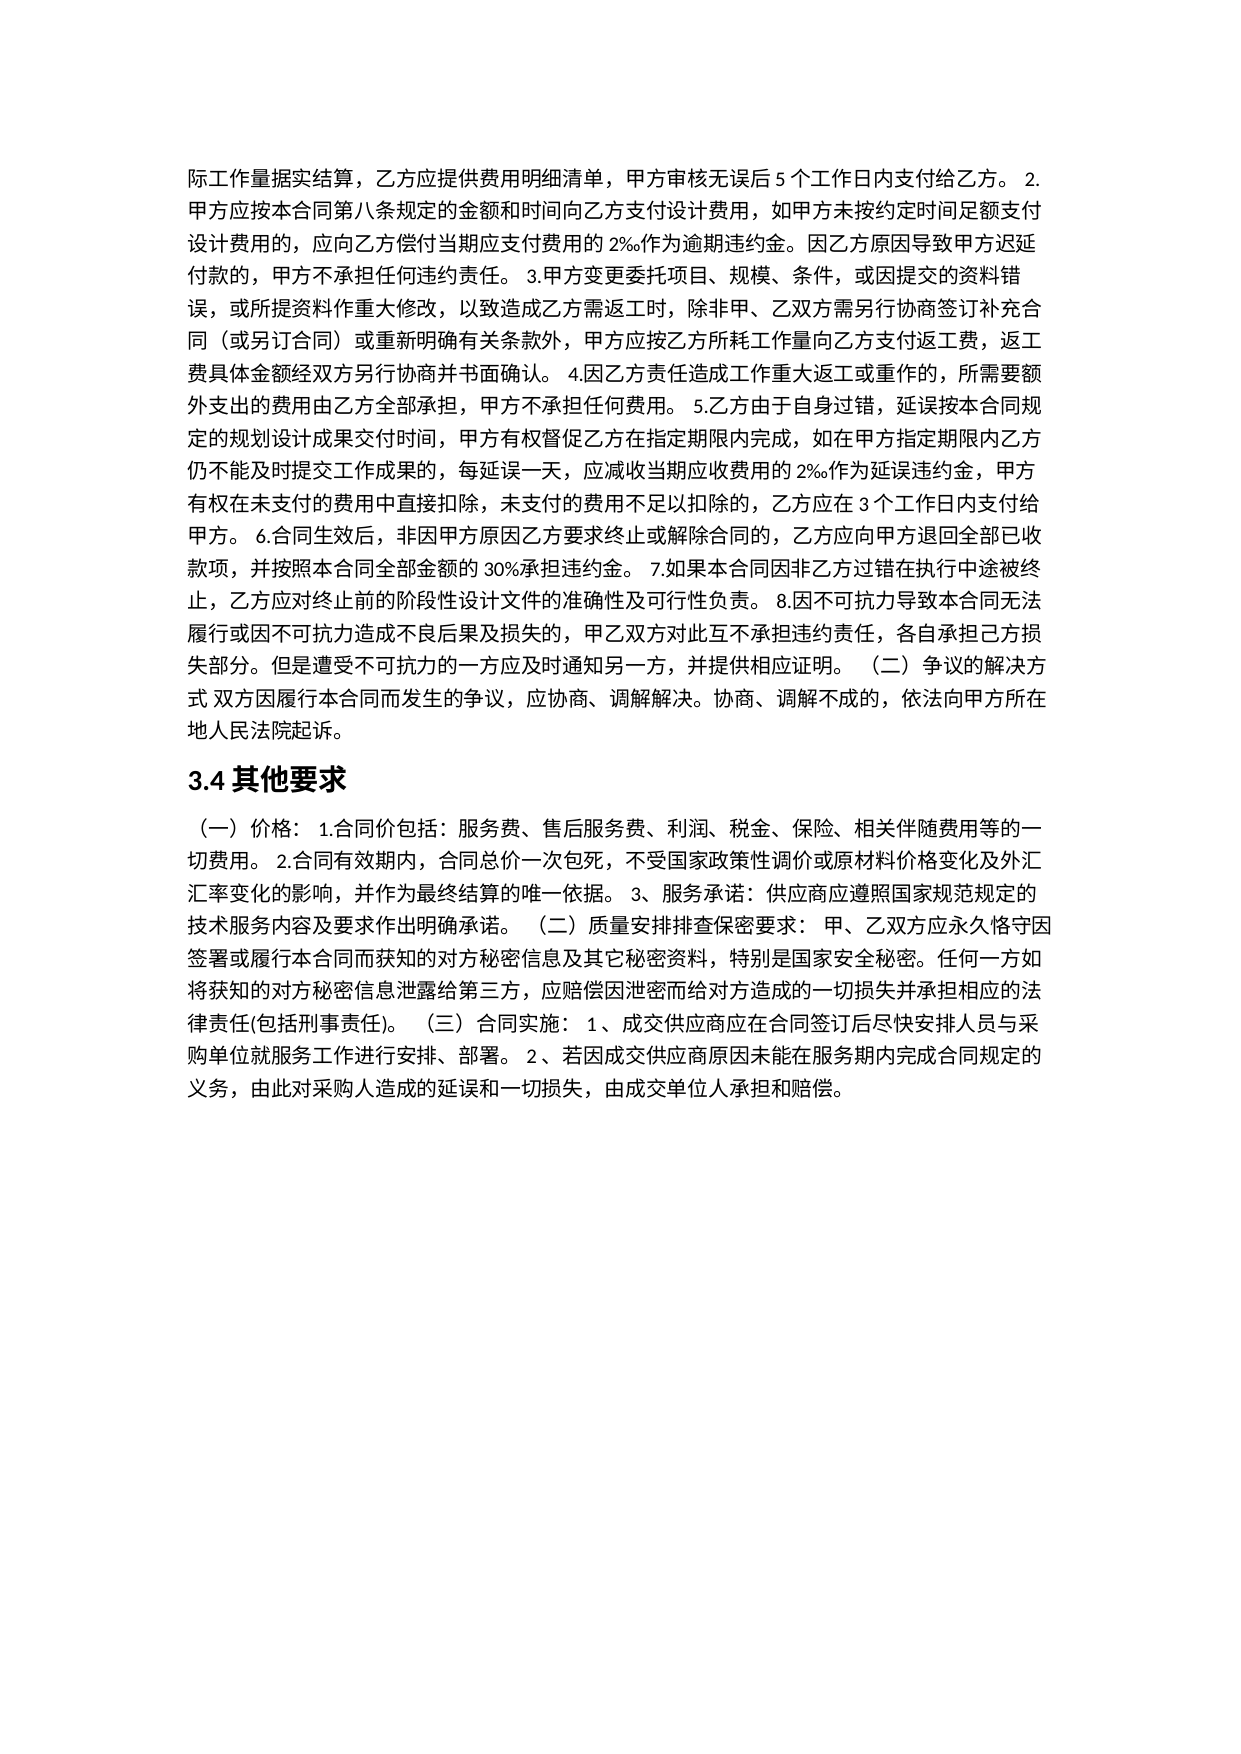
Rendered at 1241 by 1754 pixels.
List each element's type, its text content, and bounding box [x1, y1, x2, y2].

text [187, 162, 1053, 747]
text （一）价格： 1.合同价包括：服务费、售后服务费、利润、税金、保险、相关伴随费用等的一切费用。 2.合同有效期内，合同总价一次包死，不受国家政策性调价或原材料价格变化及外汇汇率变化的影响，并作为最终结算的唯一依据。 3、服务承诺：供应商应遵照国家规范规定的技术服务内容及要求作出明确承诺。 （二）质量安排排查保密要求： 甲、乙双方应永久恪守因签署或履行本合同而获知的对方秘密信息及其它秘密资料，特别是国家安全秘密。任何一方如将获知的对方秘密信息泄露给第三方，应赔偿因泄密而给对方造成的一切损失并承担相应的法律责任(包括刑事责任)。 （三）合同实施： 1 、成交供应商应在合同签订后尽快安排人员与采购单位就服务工作进行安排、部署。 2 、若因成交供应商原因未能在服务期内完成合同规定的义务，由此对采购人造成的延误和一切损失，由成交单位人承担和赔偿。 [187, 812, 1053, 1104]
text 3.4其他要求 [187, 747, 1053, 812]
